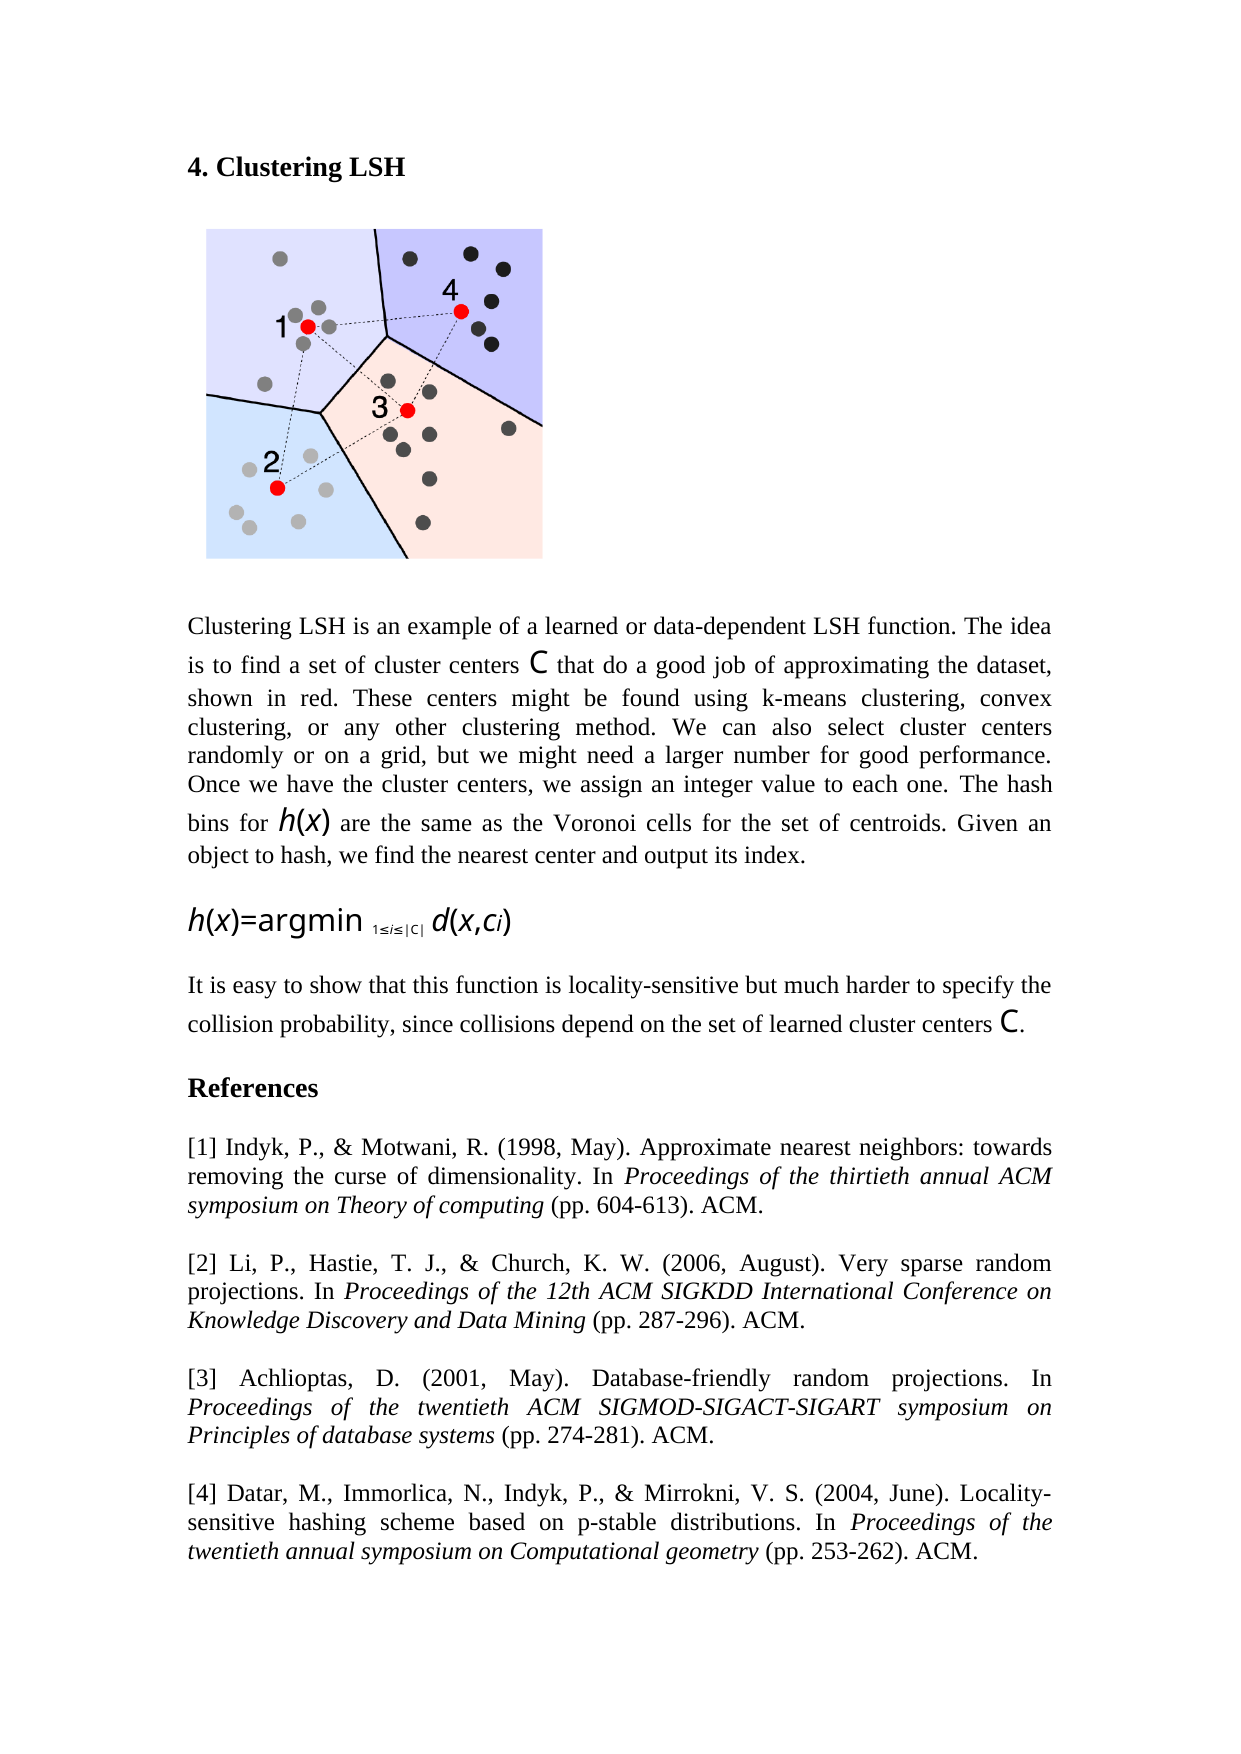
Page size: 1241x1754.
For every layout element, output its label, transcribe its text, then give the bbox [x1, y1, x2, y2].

text 4. Clustering LSH [187, 150, 1053, 182]
text It is easy to show that this function is locality-sensitive but much harder to specify the collision probability, since collisions depend on the set of learned cluster centers C. [187, 970, 1053, 1041]
text [4] Datar, M., Immorlica, N., Indyk, P., & Mirrokni, V. S. (2004, June). Locality-sensitive hashing scheme based on p-stable distributions. In Proceedings of the twentieth annual symposium on Computational geometry (pp. 253-262). ACM. [187, 1478, 1053, 1565]
text h(x)=argmin 1≤i≤|C| d(x,ci) [187, 898, 1053, 941]
text [2] Li, P., Hastie, T. J., & Church, K. W. (2006, August). Very sparse random projections. In Proceedings of the 12th ACM SIGKDD International Conference on Knowledge Discovery and Data Mining (pp. 287-296). ACM. [187, 1248, 1053, 1334]
text [3] Achlioptas, D. (2001, May). Database-friendly random projections. In Proceedings of the twentieth ACM SIGMOD-SIGACT-SIGART symposium on Principles of database systems (pp. 274-281). ACM. [187, 1363, 1053, 1449]
text References [187, 1071, 1053, 1103]
picture [187, 211, 566, 583]
text [1] Indyk, P., & Motwani, R. (1998, May). Approximate nearest neighbors: towards removing the curse of dimensionality. In Proceedings of the thirtieth annual ACM symposium on Theory of computing (pp. 604-613). ACM. [187, 1132, 1053, 1218]
text Clustering LSH is an example of a learned or data-dependent LSH function. The idea is to find a set of cluster centers C that do a good job of approximating the dataset, shown in red. These centers might be found using k-means clustering, convex clustering, or any other clustering method. We can also select cluster centers randomly or on a grid, but we might need a larger number for good performance. Once we have the cluster centers, we assign an integer value to each one. The hash bins for h(x) are the same as the Voronoi cells for the set of centroids. Given an object to hash, we find the nearest center and output its index. [187, 611, 1053, 869]
